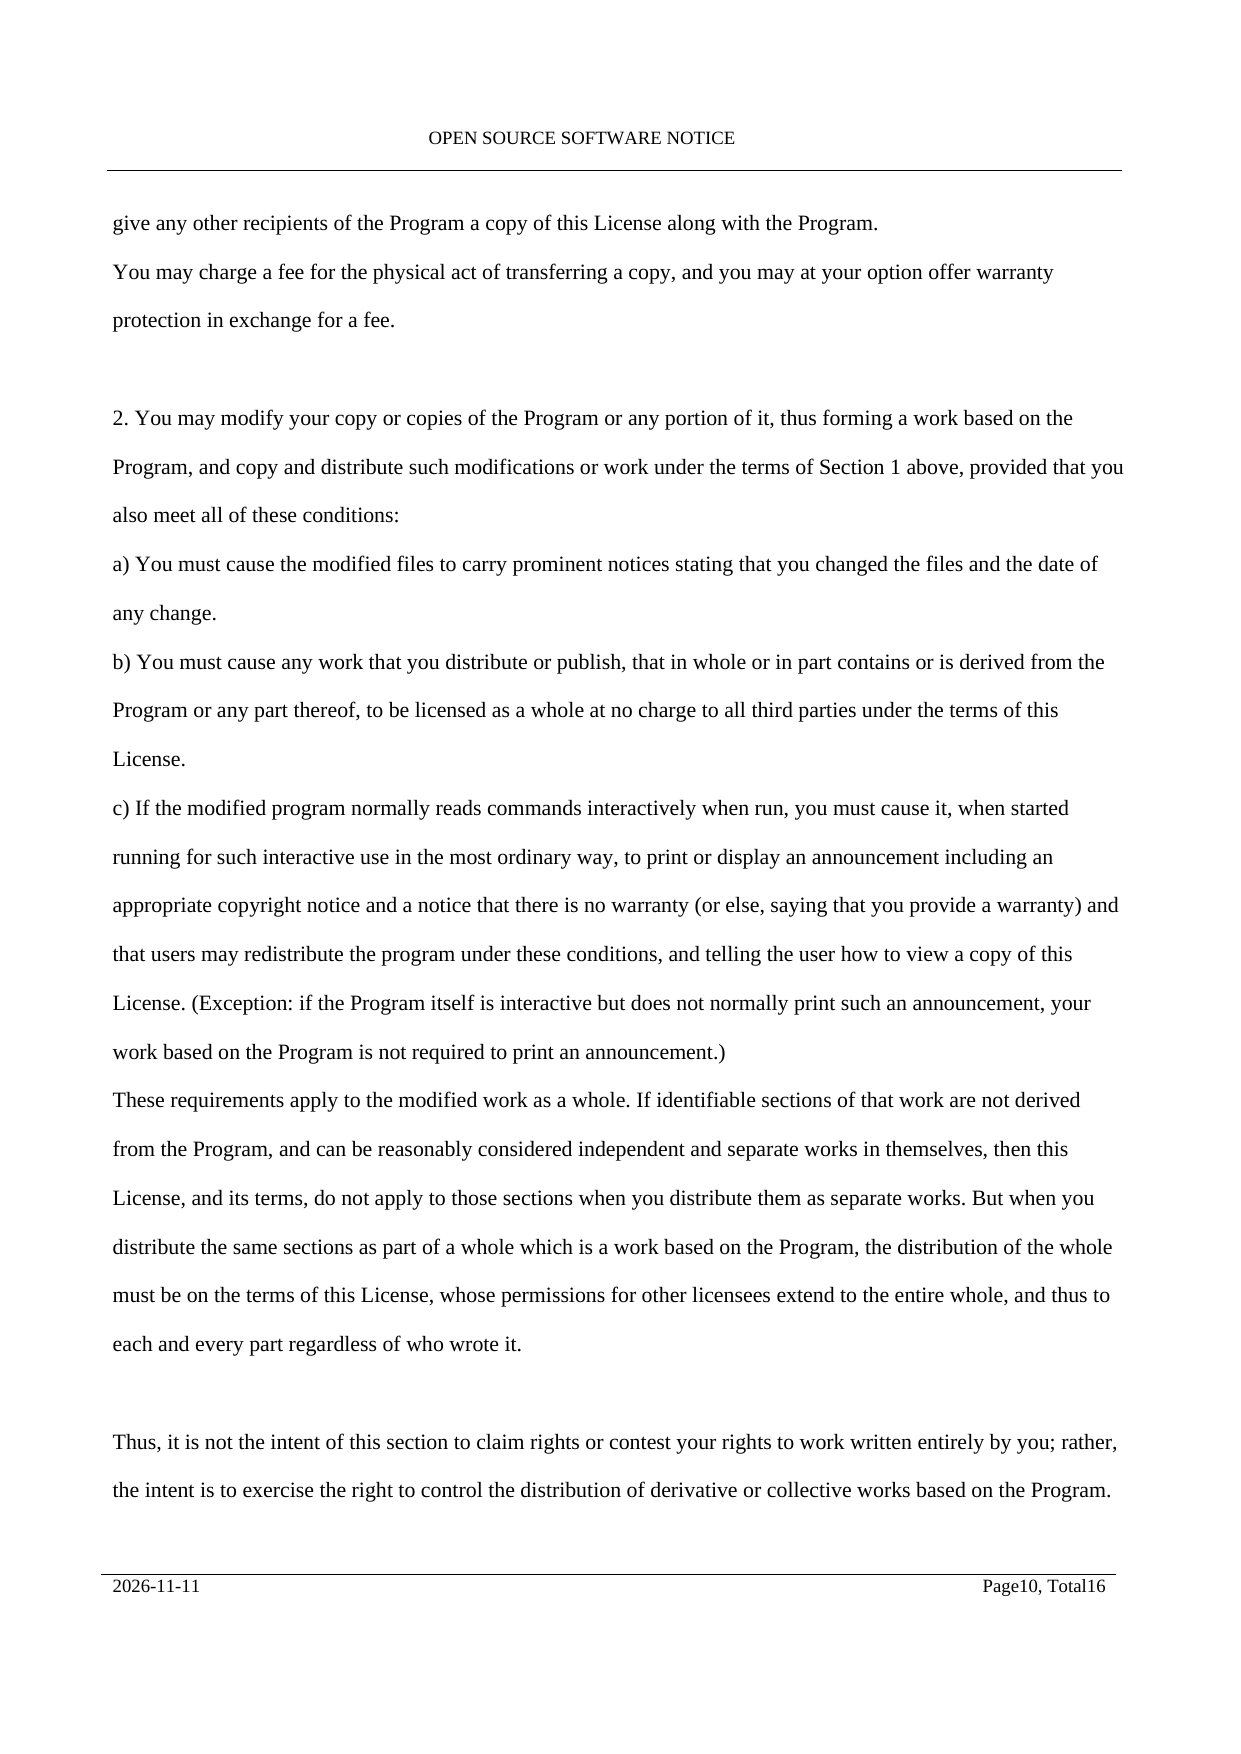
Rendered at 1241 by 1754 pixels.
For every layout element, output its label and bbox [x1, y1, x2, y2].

text [112, 206, 1128, 1506]
